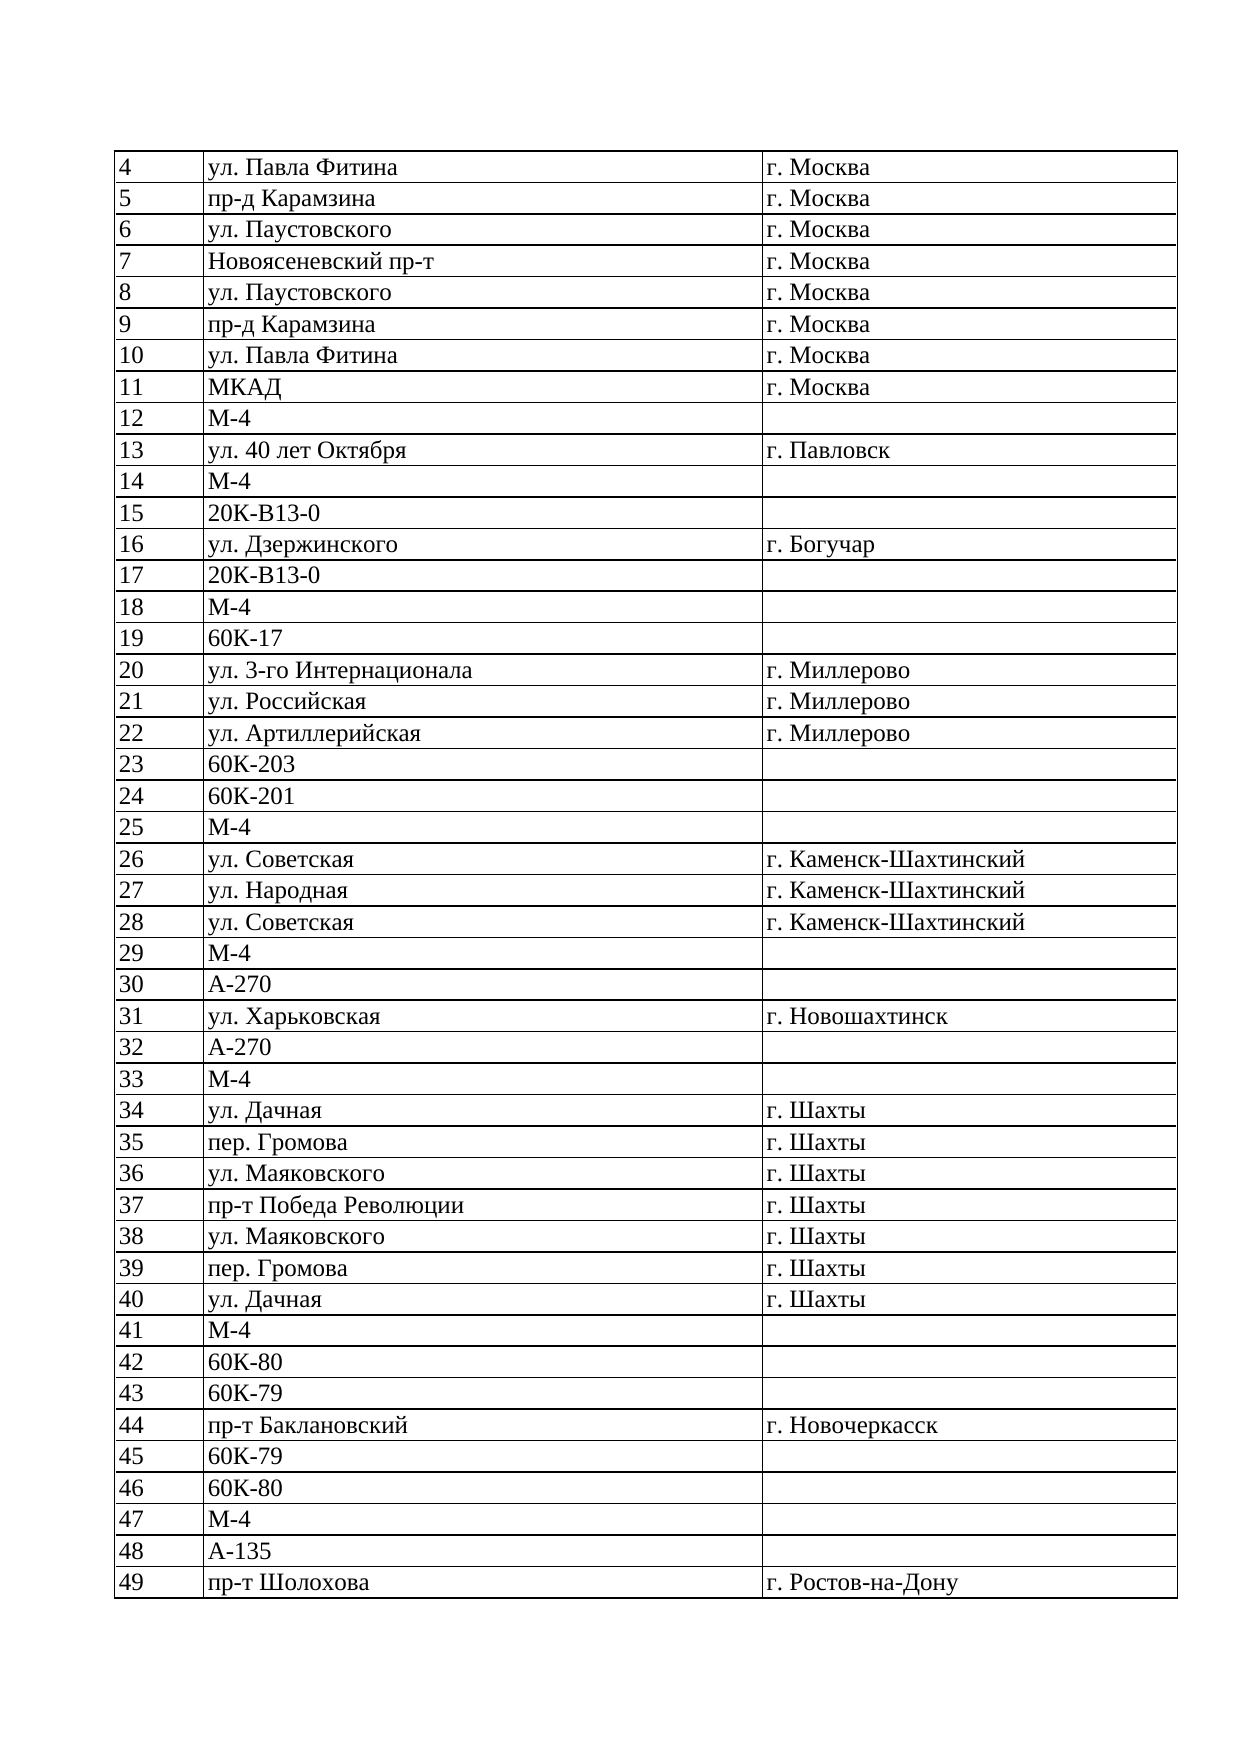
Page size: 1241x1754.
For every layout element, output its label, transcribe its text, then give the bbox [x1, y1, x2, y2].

table_cell 48 [115, 1535, 203, 1566]
table_cell 42 [115, 1346, 203, 1377]
table_cell пр-т Победа Революции [204, 1190, 762, 1219]
table_cell ул. Паустовского [204, 215, 762, 244]
table_cell М-4 [204, 812, 762, 842]
table_cell г. Новошахтинск [763, 999, 1177, 1031]
table_cell 18 [115, 591, 203, 622]
table_cell г. Москва [763, 276, 1177, 307]
table_cell пр-д Карамзина [204, 309, 762, 339]
table_cell ул. 40 лет Октября [204, 435, 762, 464]
table_cell г. Богучар [763, 528, 1177, 559]
table_cell 36 [115, 1158, 203, 1188]
table_cell М-4 [204, 1064, 762, 1094]
table_cell ул. Артиллерийская [204, 718, 762, 748]
table_cell 20К-В13-0 [204, 561, 762, 590]
table_cell 34 [115, 1095, 203, 1125]
table_cell пр-т Баклановский [204, 1410, 762, 1440]
table_cell 5 [115, 183, 203, 213]
table_cell [763, 465, 1177, 496]
table_cell 60К-201 [204, 781, 762, 811]
table_cell 30 [115, 969, 203, 999]
table_cell [763, 590, 1177, 622]
table_cell 39 [115, 1252, 203, 1282]
table_cell 44 [115, 1409, 203, 1440]
table_cell 35 [115, 1126, 203, 1157]
table_cell г. Шахты [763, 1188, 1177, 1219]
table_cell г. Москва [763, 244, 1177, 276]
table_cell г. Миллерово [763, 685, 1177, 716]
table_cell 17 [115, 560, 203, 590]
table_cell 46 [115, 1472, 203, 1503]
table_cell 16 [115, 529, 203, 559]
table_cell 8 [115, 277, 203, 307]
table_cell 49 [115, 1567, 203, 1597]
table_cell 26 [115, 843, 203, 873]
table_cell 24 [115, 780, 203, 811]
table_cell 11 [115, 371, 203, 402]
table_cell г. Каменск-Шахтинский [763, 874, 1177, 905]
table_cell М-4 [204, 403, 762, 433]
table_cell г. Павловск [763, 433, 1177, 464]
table_cell М-4 [204, 938, 762, 968]
table_cell 33 [115, 1063, 203, 1094]
table_cell ул. Народная [204, 875, 762, 905]
table_cell М-4 [204, 1316, 762, 1345]
table_cell г. Москва [763, 339, 1177, 370]
table_cell 14 [115, 466, 203, 496]
table_cell 60К-80 [204, 1347, 762, 1377]
table_cell [763, 496, 1177, 527]
table_cell 60К-79 [204, 1441, 762, 1471]
table_cell [763, 811, 1177, 842]
table_cell пер. Громова [204, 1253, 762, 1282]
table_cell г. Каменск-Шахтинский [763, 905, 1177, 936]
table_cell [763, 1440, 1177, 1471]
table_cell г. Москва [763, 213, 1177, 244]
table_cell 38 [115, 1221, 203, 1251]
table_cell 40 [115, 1284, 203, 1314]
table_cell г. Шахты [763, 1220, 1177, 1251]
table_cell пер. Громова [204, 1127, 762, 1157]
table_cell г. Шахты [763, 1251, 1177, 1282]
table_cell 29 [115, 938, 203, 968]
table_cell [763, 1062, 1177, 1094]
table_cell ул. Советская [204, 844, 762, 873]
table_cell [763, 1345, 1177, 1377]
table_cell пр-д Карамзина [204, 183, 762, 213]
table_cell МКАД [204, 372, 762, 402]
table_cell 13 [115, 434, 203, 464]
table_cell [763, 1031, 1177, 1062]
table_cell г. Шахты [763, 1125, 1177, 1157]
table_cell 20 [115, 654, 203, 685]
table_cell ул. Российская [204, 686, 762, 716]
table_cell ул. Советская [204, 907, 762, 936]
table_cell 12 [115, 403, 203, 433]
table_cell г. Миллерово [763, 716, 1177, 748]
table_cell ул. 3-го Интернационала [204, 655, 762, 685]
table_cell 60К-17 [204, 623, 762, 653]
table_cell 28 [115, 906, 203, 936]
table_cell г. Шахты [763, 1094, 1177, 1125]
table_cell г. Москва [763, 181, 1177, 213]
table_cell [763, 1314, 1177, 1345]
table_cell 60К-80 [204, 1473, 762, 1503]
table_cell [763, 936, 1177, 968]
table_cell ул. Маяковского [204, 1158, 762, 1188]
table_cell [763, 1471, 1177, 1503]
table_cell г. Москва [763, 370, 1177, 402]
table_cell 4 [115, 152, 203, 181]
table_cell 15 [115, 497, 203, 527]
table_cell 43 [115, 1378, 203, 1408]
table_cell 41 [115, 1315, 203, 1345]
table_cell [763, 1377, 1177, 1408]
table_cell 23 [115, 749, 203, 779]
table_cell [763, 1503, 1177, 1534]
table_cell 7 [115, 245, 203, 276]
table_cell 45 [115, 1441, 203, 1471]
table_cell 10 [115, 340, 203, 370]
table_cell [763, 748, 1177, 779]
table_cell ул. Харьковская [204, 1001, 762, 1031]
table_cell М-4 [204, 592, 762, 622]
table_cell 6 [115, 214, 203, 244]
table_cell ул. Дачная [204, 1284, 762, 1314]
table_cell г. Миллерово [763, 653, 1177, 685]
table_cell М-4 [204, 1504, 762, 1534]
table_cell 20К-В13-0 [204, 498, 762, 527]
table_cell г. Москва [763, 152, 1177, 181]
table_cell ул. Павла Фитина [204, 340, 762, 370]
table_cell [763, 779, 1177, 811]
table_cell ул. Дзержинского [204, 529, 762, 559]
table_cell Новоясеневский пр-т [204, 246, 762, 276]
table_cell 37 [115, 1189, 203, 1219]
table_cell ул. Дачная [204, 1095, 762, 1125]
table_cell 27 [115, 875, 203, 905]
table_cell 32 [115, 1032, 203, 1062]
table_cell г. Новочеркасск [763, 1408, 1177, 1440]
table_cell 22 [115, 717, 203, 748]
table_cell ул. Паустовского [204, 277, 762, 307]
table_cell 25 [115, 812, 203, 842]
table_cell 9 [115, 308, 203, 339]
table_cell 60К-79 [204, 1378, 762, 1408]
table_cell пр-т Шолохова [204, 1567, 762, 1597]
table_cell г. Шахты [763, 1283, 1177, 1314]
table_cell [763, 559, 1177, 590]
table_cell ул. Маяковского [204, 1221, 762, 1251]
table_cell 47 [115, 1504, 203, 1534]
table_cell 19 [115, 623, 203, 653]
table_cell г. Каменск-Шахтинский [763, 842, 1177, 873]
table_cell А-270 [204, 970, 762, 999]
table_cell [763, 1534, 1177, 1566]
table_cell А-135 [204, 1536, 762, 1566]
table_cell ул. Павла Фитина [204, 152, 762, 181]
table_cell 21 [115, 686, 203, 716]
table_cell 31 [115, 1000, 203, 1031]
table_cell М-4 [204, 466, 762, 496]
table_cell [763, 402, 1177, 433]
table_cell г. Шахты [763, 1157, 1177, 1188]
table_cell [763, 968, 1177, 999]
table_cell [763, 622, 1177, 653]
table_cell А-270 [204, 1032, 762, 1062]
table_cell г. Ростов-на-Дону [763, 1566, 1177, 1597]
table_cell 60К-203 [204, 749, 762, 779]
table_cell г. Москва [763, 307, 1177, 339]
